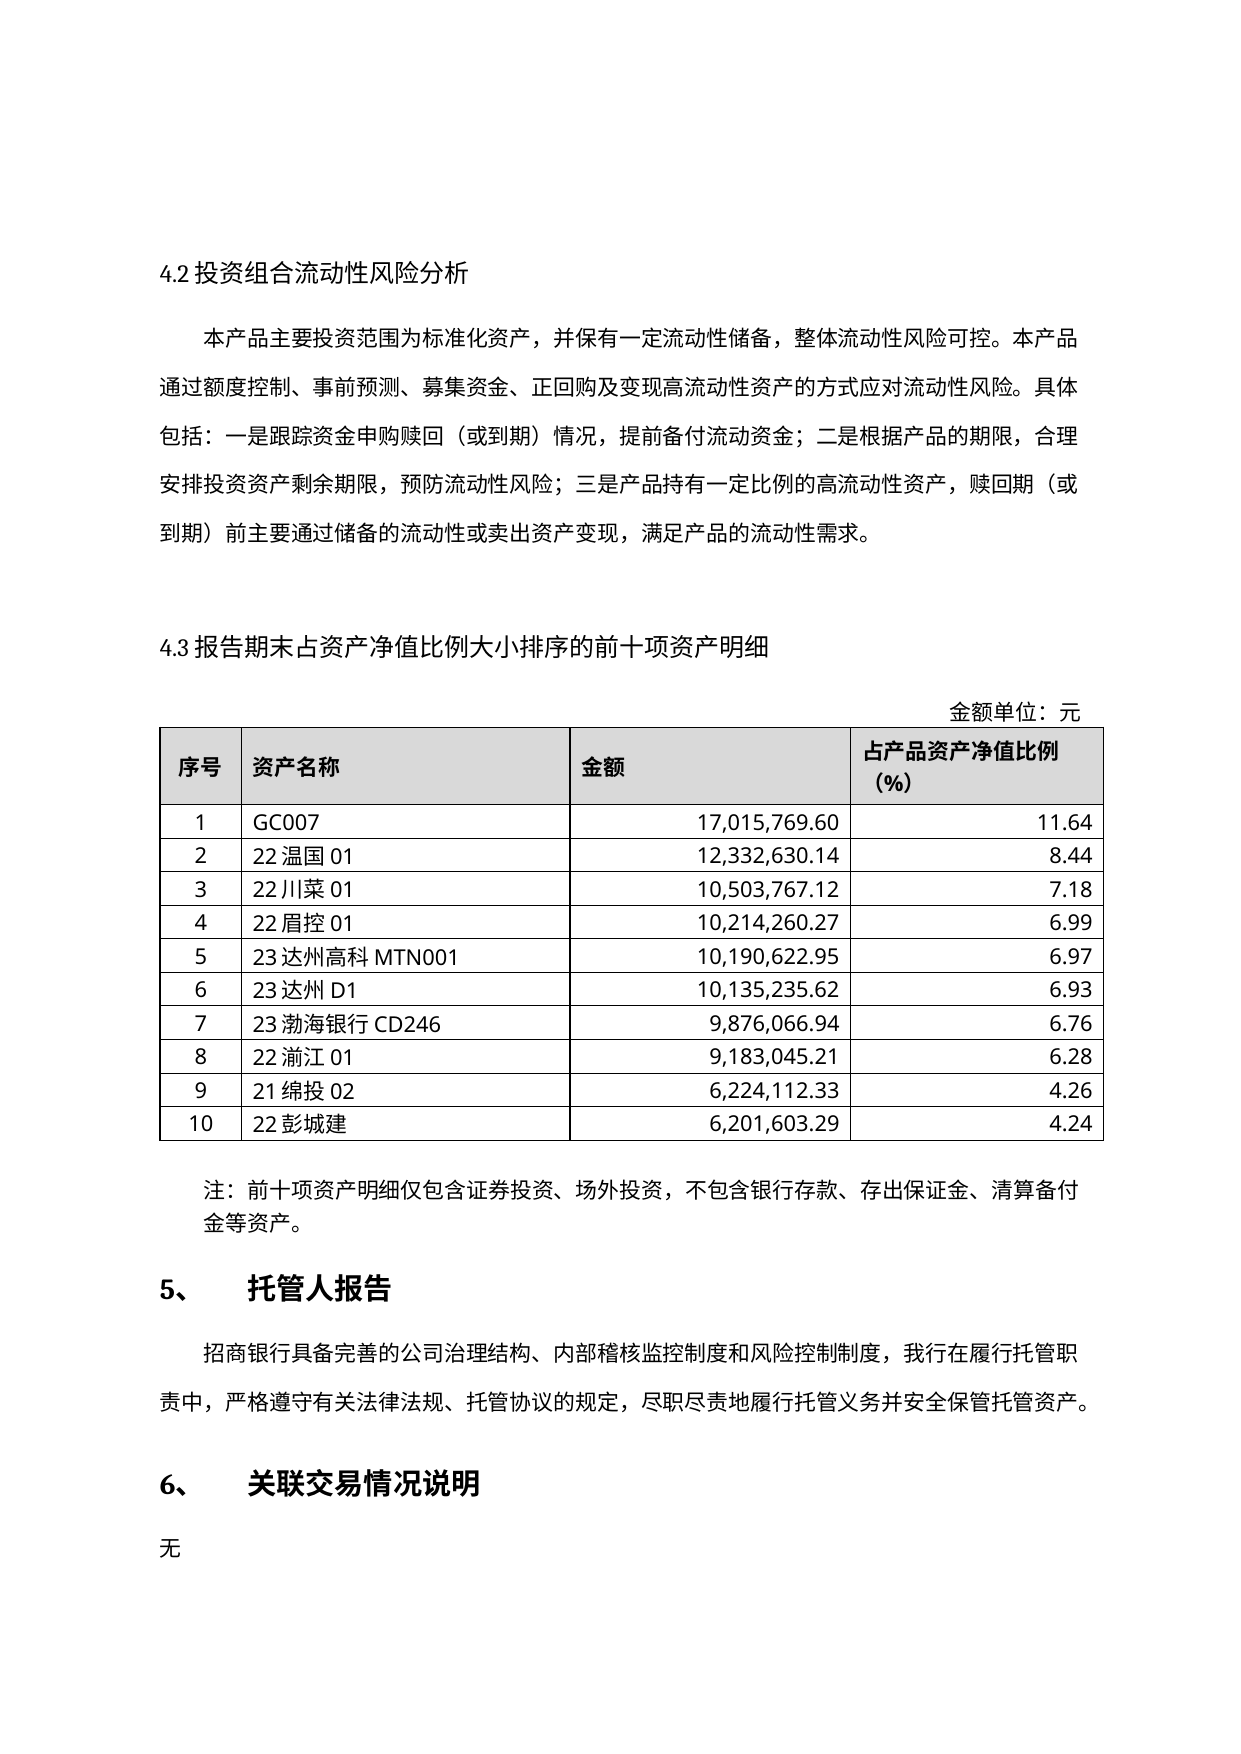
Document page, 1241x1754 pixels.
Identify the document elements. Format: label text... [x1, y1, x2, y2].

table_cell 7 [161, 1006, 241, 1039]
table_cell 10,214,260.27 [571, 906, 850, 938]
table_cell 6.28 [851, 1040, 1103, 1072]
table_cell 1 [161, 805, 241, 838]
table_cell 17,015,769.60 [571, 805, 850, 838]
table_cell 3 [161, 872, 241, 905]
table_cell 22眉控01 [242, 906, 569, 938]
table_header 占产品资产净值比例（%） [851, 728, 1103, 804]
title 投资组合流动性风险分析 [159, 239, 1081, 304]
table_cell 10 [161, 1107, 241, 1139]
table_cell 12,332,630.14 [571, 839, 850, 871]
title 关联交易情况说明 [159, 1449, 1081, 1514]
table_cell 21绵投02 [242, 1074, 569, 1106]
table_cell 7.18 [851, 872, 1103, 905]
table_cell 5 [161, 939, 241, 972]
table_cell 9 [161, 1074, 241, 1106]
table_cell 6,201,603.29 [571, 1107, 850, 1139]
table_cell 22温国01 [242, 839, 569, 871]
text 本产品主要投资范围为标准化资产，并保有一定流动性储备，整体流动性风险可控。本产品通过额度控制、事前预测、募集资金、正回购及变现高流动性资产的方式应对流动性风险。具体包括：一是跟踪资金申购赎回（或到期）情况，提前备付流动资金；二是根据产品的期限，合理安排投资资产剩余期限，预防流动性风险；三是产品持有一定比例的高流动性资产，赎回期（或到期）前主要通过储备的流动性或卖出资产变现，满足产品的流动性需求。 [159, 321, 1092, 548]
table_cell 4 [161, 906, 241, 938]
table_cell 22湔江01 [242, 1040, 569, 1072]
table_cell 11.64 [851, 805, 1103, 838]
table_cell 9,183,045.21 [571, 1040, 850, 1072]
table_cell 22川菜01 [242, 872, 569, 905]
table_header 序号 [161, 728, 241, 804]
table_cell 10,135,235.62 [571, 973, 850, 1005]
text 招商银行具备完善的公司治理结构、内部稽核监控制度和风险控制制度，我行在履行托管职责中，严格遵守有关法律法规、托管协议的规定，尽职尽责地履行托管义务并安全保管托管资产。 [159, 1336, 1092, 1417]
table_cell 6.76 [851, 1006, 1103, 1039]
table_cell 4.24 [851, 1107, 1103, 1139]
title 报告期末占资产净值比例大小排序的前十项资产明细 [159, 613, 1081, 678]
table_header 资产名称 [242, 728, 569, 804]
table_cell 23渤海银行CD246 [242, 1006, 569, 1039]
table_cell 6 [161, 973, 241, 1005]
table_cell GC007 [242, 805, 569, 838]
table_cell 2 [161, 839, 241, 871]
table_cell 6,224,112.33 [571, 1074, 850, 1106]
table_cell 6.99 [851, 906, 1103, 938]
text 金额单位：元 [159, 694, 1081, 727]
table_cell 23达州高科MTN001 [242, 939, 569, 972]
text 注：前十项资产明细仅包含证券投资、场外投资，不包含银行存款、存出保证金、清算备付金等资产。 [204, 1173, 1081, 1238]
table_cell 10,190,622.95 [571, 939, 850, 972]
table_cell 6.97 [851, 939, 1103, 972]
table_cell 6.93 [851, 973, 1103, 1005]
table_cell 9,876,066.94 [571, 1006, 850, 1039]
title 托管人报告 [159, 1254, 1081, 1319]
table_cell 22彭城建 [242, 1107, 569, 1139]
table_cell 8.44 [851, 839, 1103, 871]
table_cell 23达州D1 [242, 973, 569, 1005]
table_cell 10,503,767.12 [571, 872, 850, 905]
text 无 [159, 1530, 1081, 1563]
table_header 金额 [571, 728, 850, 804]
table_cell 8 [161, 1040, 241, 1072]
table_cell 4.26 [851, 1074, 1103, 1106]
